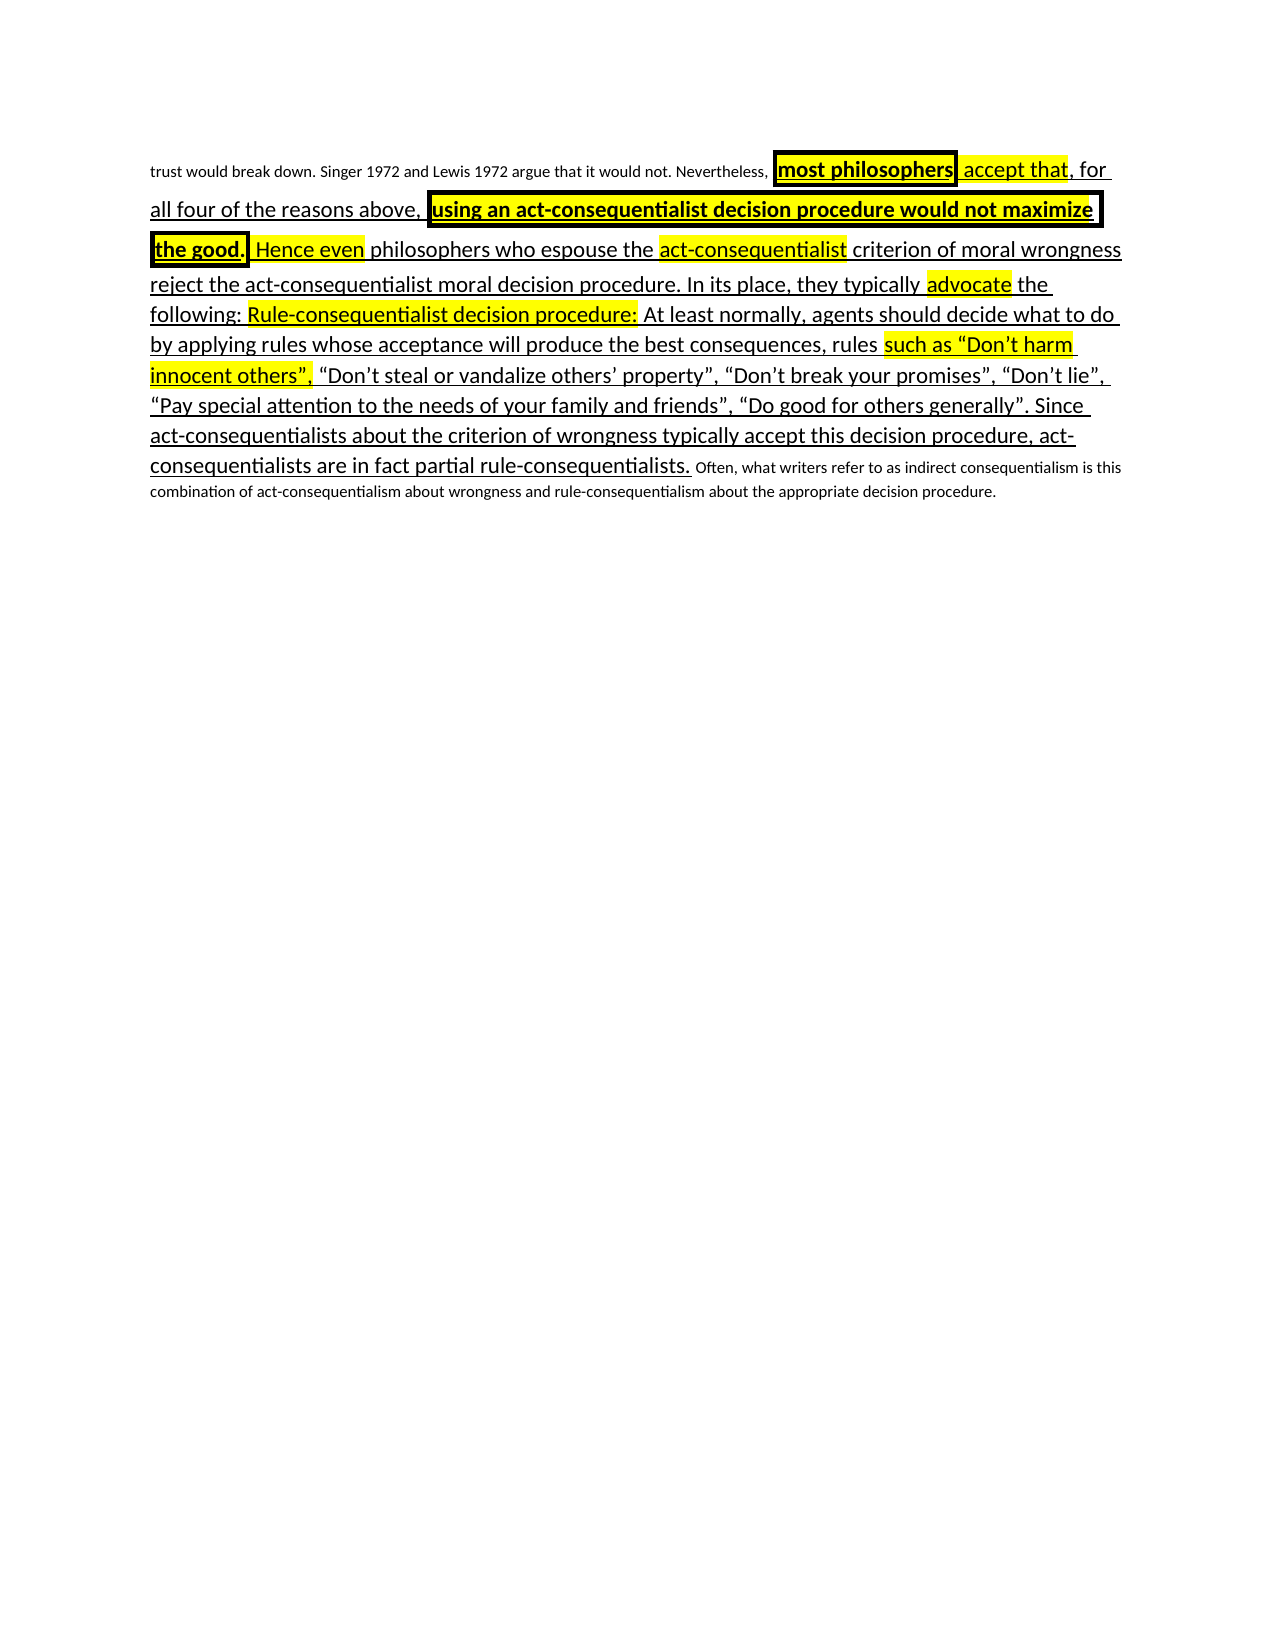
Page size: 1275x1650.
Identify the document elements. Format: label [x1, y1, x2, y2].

text [150, 150, 1125, 501]
